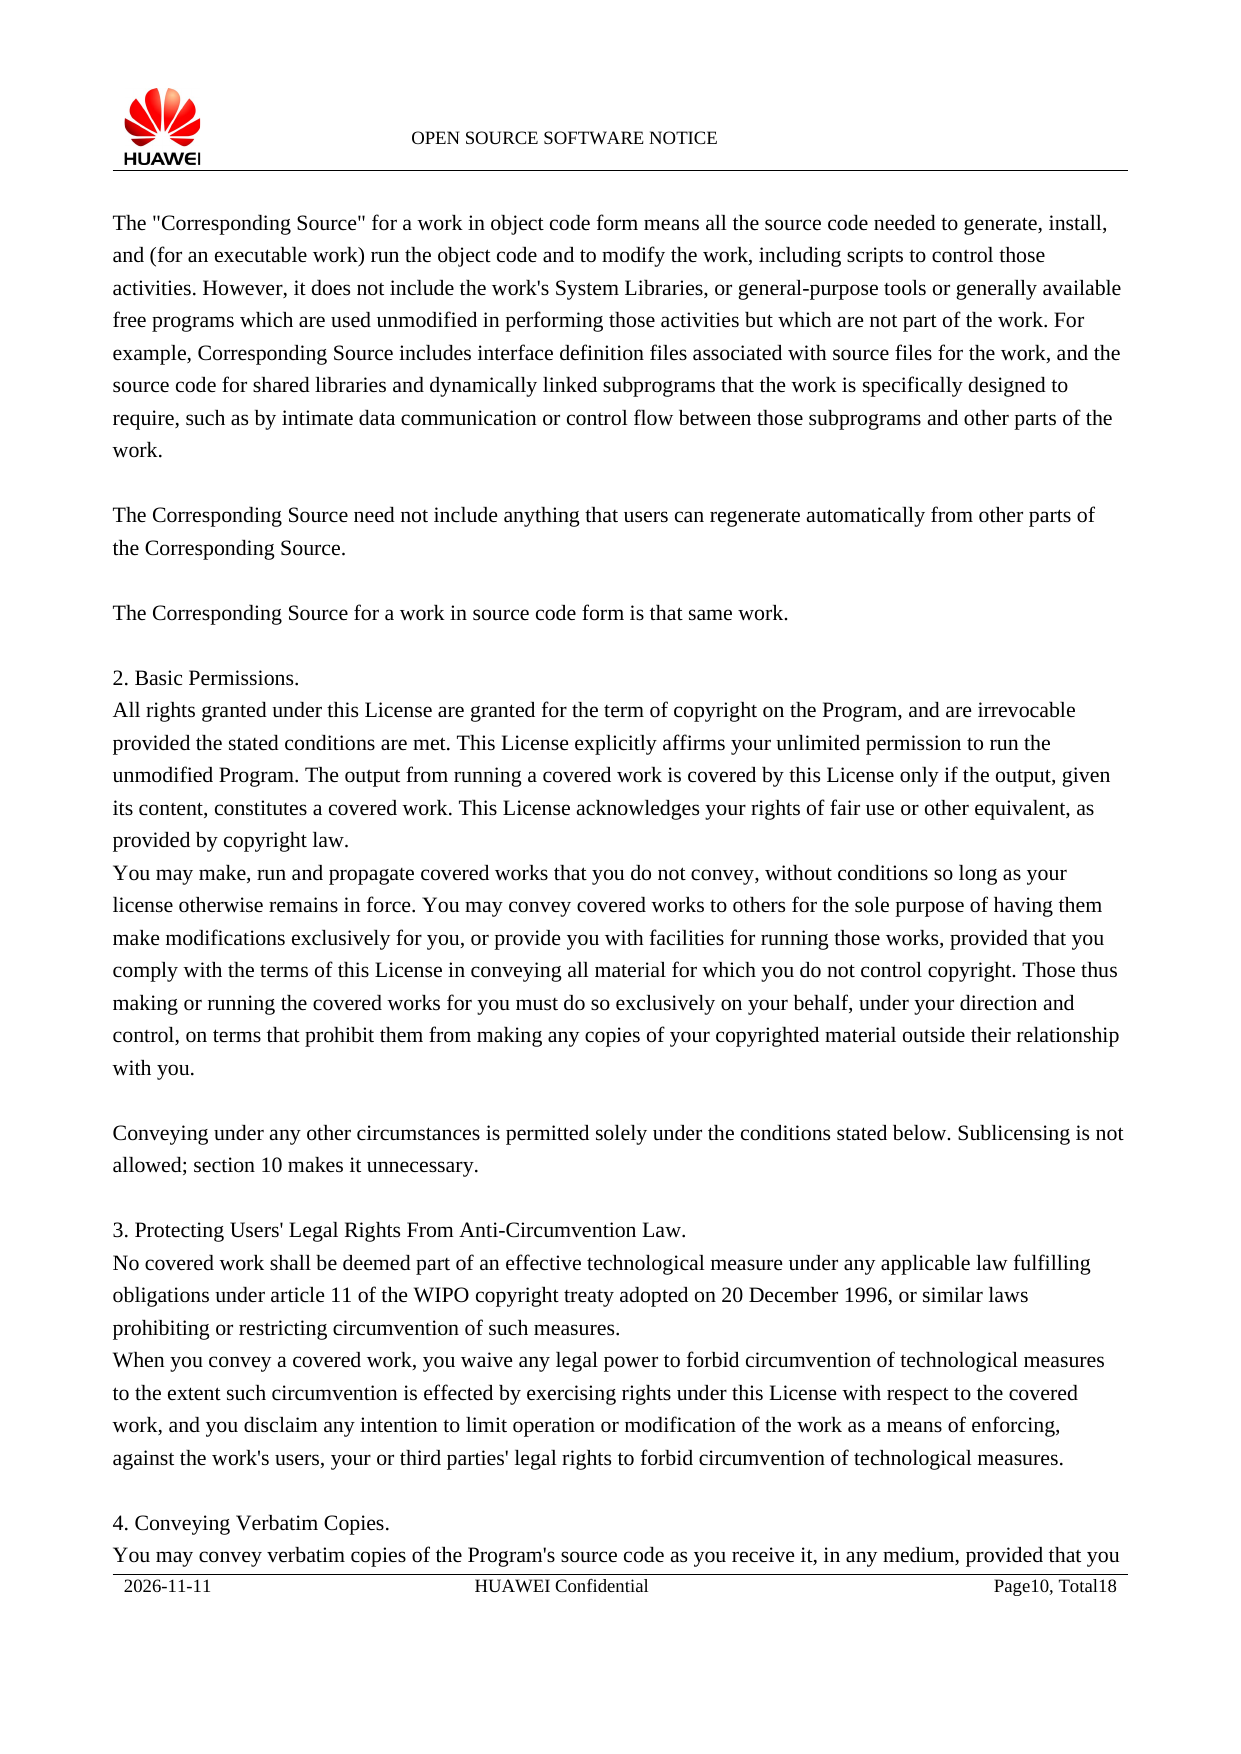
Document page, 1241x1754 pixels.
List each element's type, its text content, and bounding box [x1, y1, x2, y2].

text 3. Protecting Users' Legal Rights From Anti-Circumvention Law. [112, 1214, 1128, 1246]
text 2. Basic Permissions. [112, 661, 1128, 694]
text 4. Conveying Verbatim Copies. [112, 1506, 1128, 1539]
text You may make, run and propagate covered works that you do not convey, without conditions so long as your license otherwise remains in force. You may convey covered works to others for the sole purpose of having them make modifications exclusively for you, or provide you with facilities for running those works, provided that you comply with the terms of this License in conveying all material for which you do not control copyright. Those thus making or running the covered works for you must do so exclusively on your behalf, under your direction and control, on terms that prohibit them from making any copies of your copyrighted material outside their relationship with you. [112, 856, 1128, 1084]
text When you convey a covered work, you waive any legal power to forbid circumvention of technological measures to the extent such circumvention is effected by exercising rights under this License with respect to the covered work, and you disclaim any intention to limit operation or modification of the work as a means of enforcing, against the work's users, your or third parties' legal rights to forbid circumvention of technological measures. [112, 1344, 1128, 1474]
text Conveying under any other circumstances is permitted solely under the conditions stated below. Sublicensing is not allowed; section 10 makes it unnecessary. [112, 1116, 1128, 1181]
picture [124, 88, 201, 165]
text No covered work shall be deemed part of an effective technological measure under any applicable law fulfilling obligations under article 11 of the WIPO copyright treaty adopted on 20 December 1996, or similar laws prohibiting or restricting circumvention of such measures. [112, 1246, 1128, 1344]
text The Corresponding Source need not include anything that users can regenerate automatically from other parts of the Corresponding Source. [112, 499, 1128, 564]
text The Corresponding Source for a work in source code form is that same work. [112, 596, 1128, 629]
text All rights granted under this License are granted for the term of copyright on the Program, and are irrevocable provided the stated conditions are met. This License explicitly affirms your unlimited permission to run the unmodified Program. The output from running a covered work is covered by this License only if the output, given its content, constitutes a covered work. This License acknowledges your rights of fair use or other equivalent, as provided by copyright law. [112, 694, 1128, 856]
text The "Corresponding Source" for a work in object code form means all the source code needed to generate, install, and (for an executable work) run the object code and to modify the work, including scripts to control those activities. However, it does not include the work's System Libraries, or general-purpose tools or generally available free programs which are used unmodified in performing those activities but which are not part of the work. For example, Corresponding Source includes interface definition files associated with source files for the work, and the source code for shared libraries and dynamically linked subprograms that the work is specifically designed to require, such as by intimate data communication or control flow between those subprograms and other parts of the work. [112, 206, 1128, 466]
